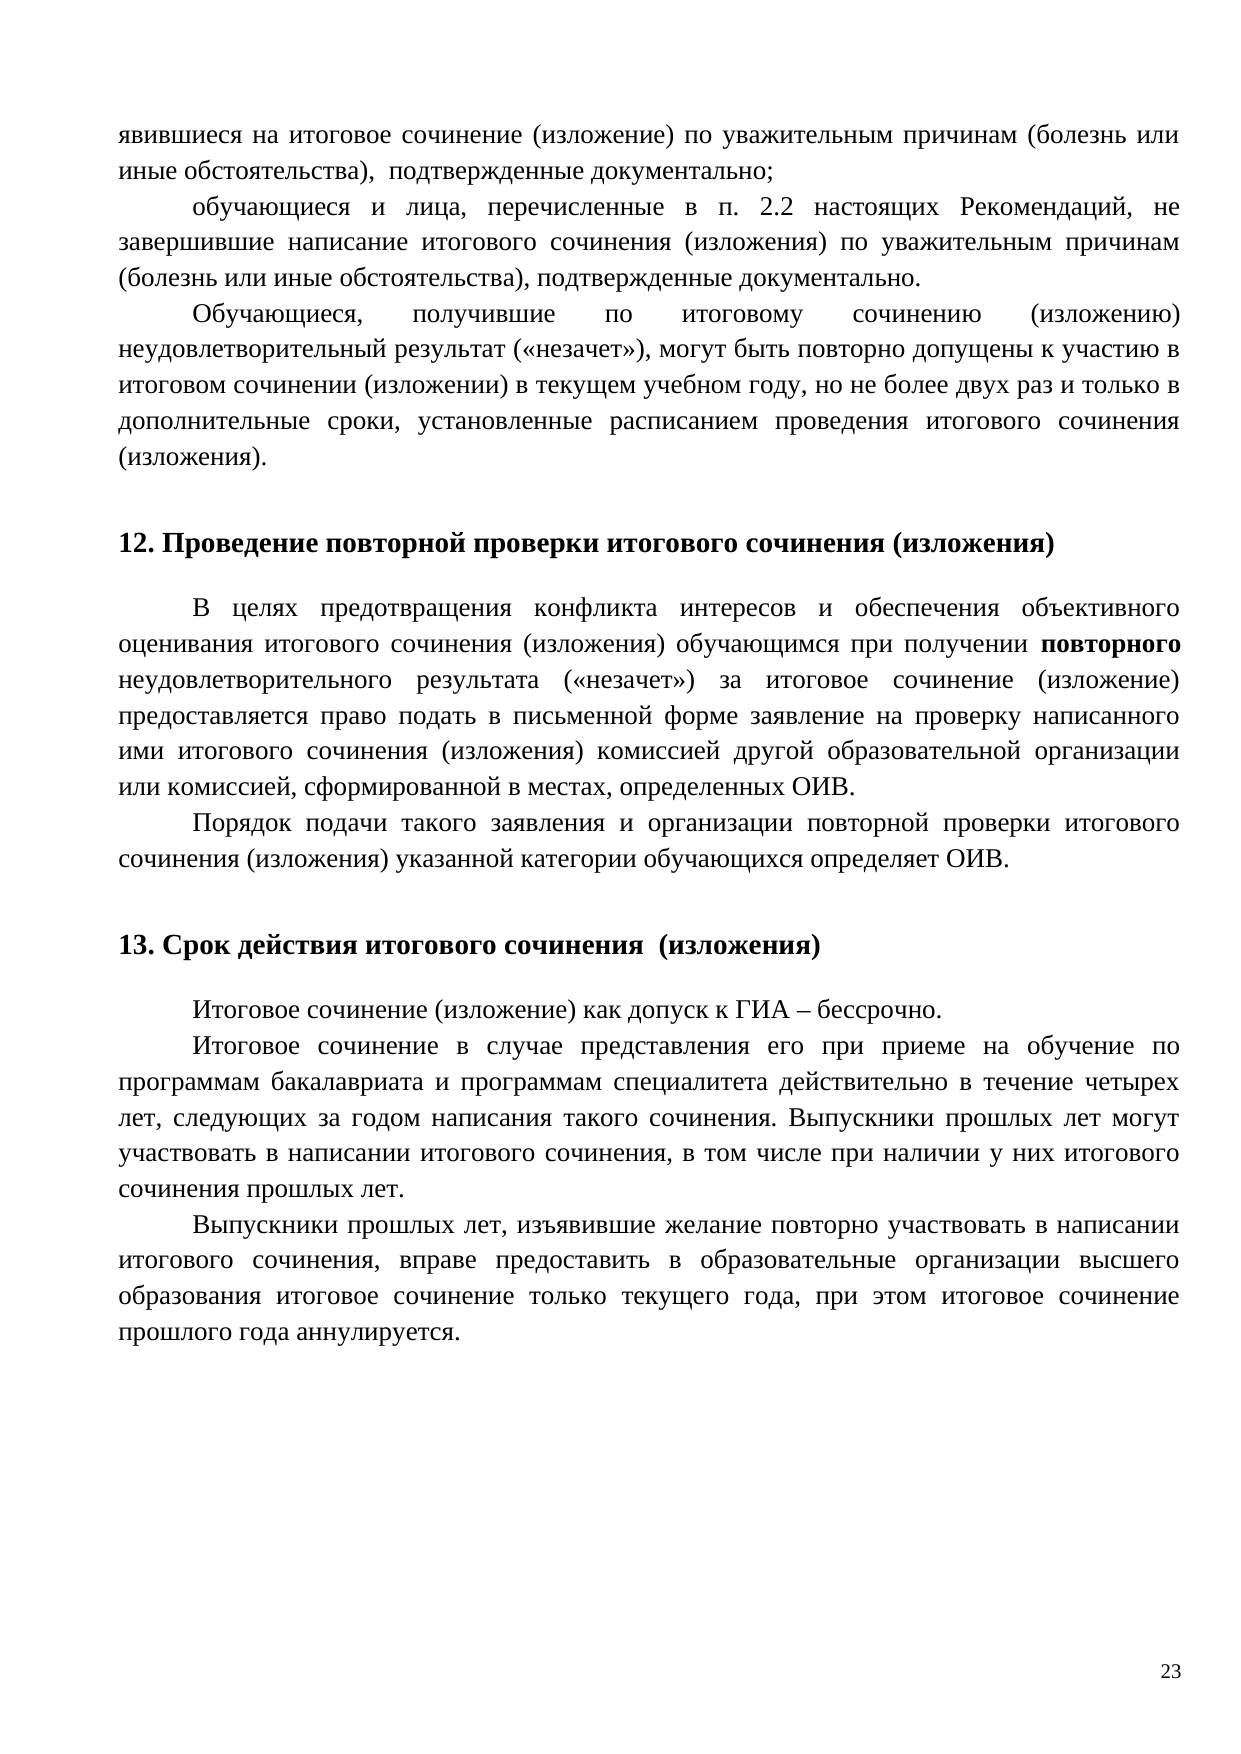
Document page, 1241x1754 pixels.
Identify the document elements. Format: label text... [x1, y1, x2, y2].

text Выпускники прошлых лет, изъявившие желание повторно участвовать в написании итогового сочинения, вправе предоставить в образовательные организации высшего образования итоговое сочинение только текущего года, при этом итоговое сочинение прошлого года аннулируется. [118, 1208, 1181, 1346]
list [118, 118, 1181, 185]
text Итоговое сочинение (изложение) как допуск к ГИА – бессрочно. [118, 993, 1181, 1025]
text Итоговое сочинение в случае представления его при приеме на обучение по программам бакалавриата и программам специалитета действительно в течение четырех лет, следующих за годом написания такого сочинения. Выпускники прошлых лет могут участвовать в написании итогового сочинения, в том числе при наличии у них итогового сочинения прошлых лет. [118, 1029, 1181, 1203]
list обучающиеся и лица, перечисленные в п. 2.2 настоящих Рекомендаций, не завершившие написание итогового сочинения (изложения) по уважительным причинам (болезнь или иные обстоятельства), подтвержденные документально. [118, 189, 1181, 292]
text В целях предотвращения конфликта интересов и обеспечения объективного оценивания итогового сочинения (изложения) обучающимся при получении повторного неудовлетворительного результата («незачет») за итоговое сочинение (изложение) предоставляется право подать в письменной форме заявление на проверку написанного ими итогового сочинения (изложения) комиссией другой образовательной организации или комиссией, сформированной в местах, определенных ОИВ. [118, 592, 1181, 801]
subtitle 13. Срок действия итогового сочинения (изложения) [118, 927, 1181, 961]
text Порядок подачи такого заявления и организации повторной проверки итогового сочинения (изложения) указанной категории обучающихся определяет ОИВ. [118, 806, 1181, 873]
list Обучающиеся, получившие по итоговому сочинению (изложению) неудовлетворительный результат («незачет»), могут быть повторно допущены к участию в итоговом сочинении (изложении) в текущем учебном году, но не более двух раз и только в дополнительные сроки, установленные расписанием проведения итогового сочинения (изложения). [118, 297, 1181, 471]
subtitle 12. Проведение повторной проверки итогового сочинения (изложения) [118, 525, 1181, 559]
